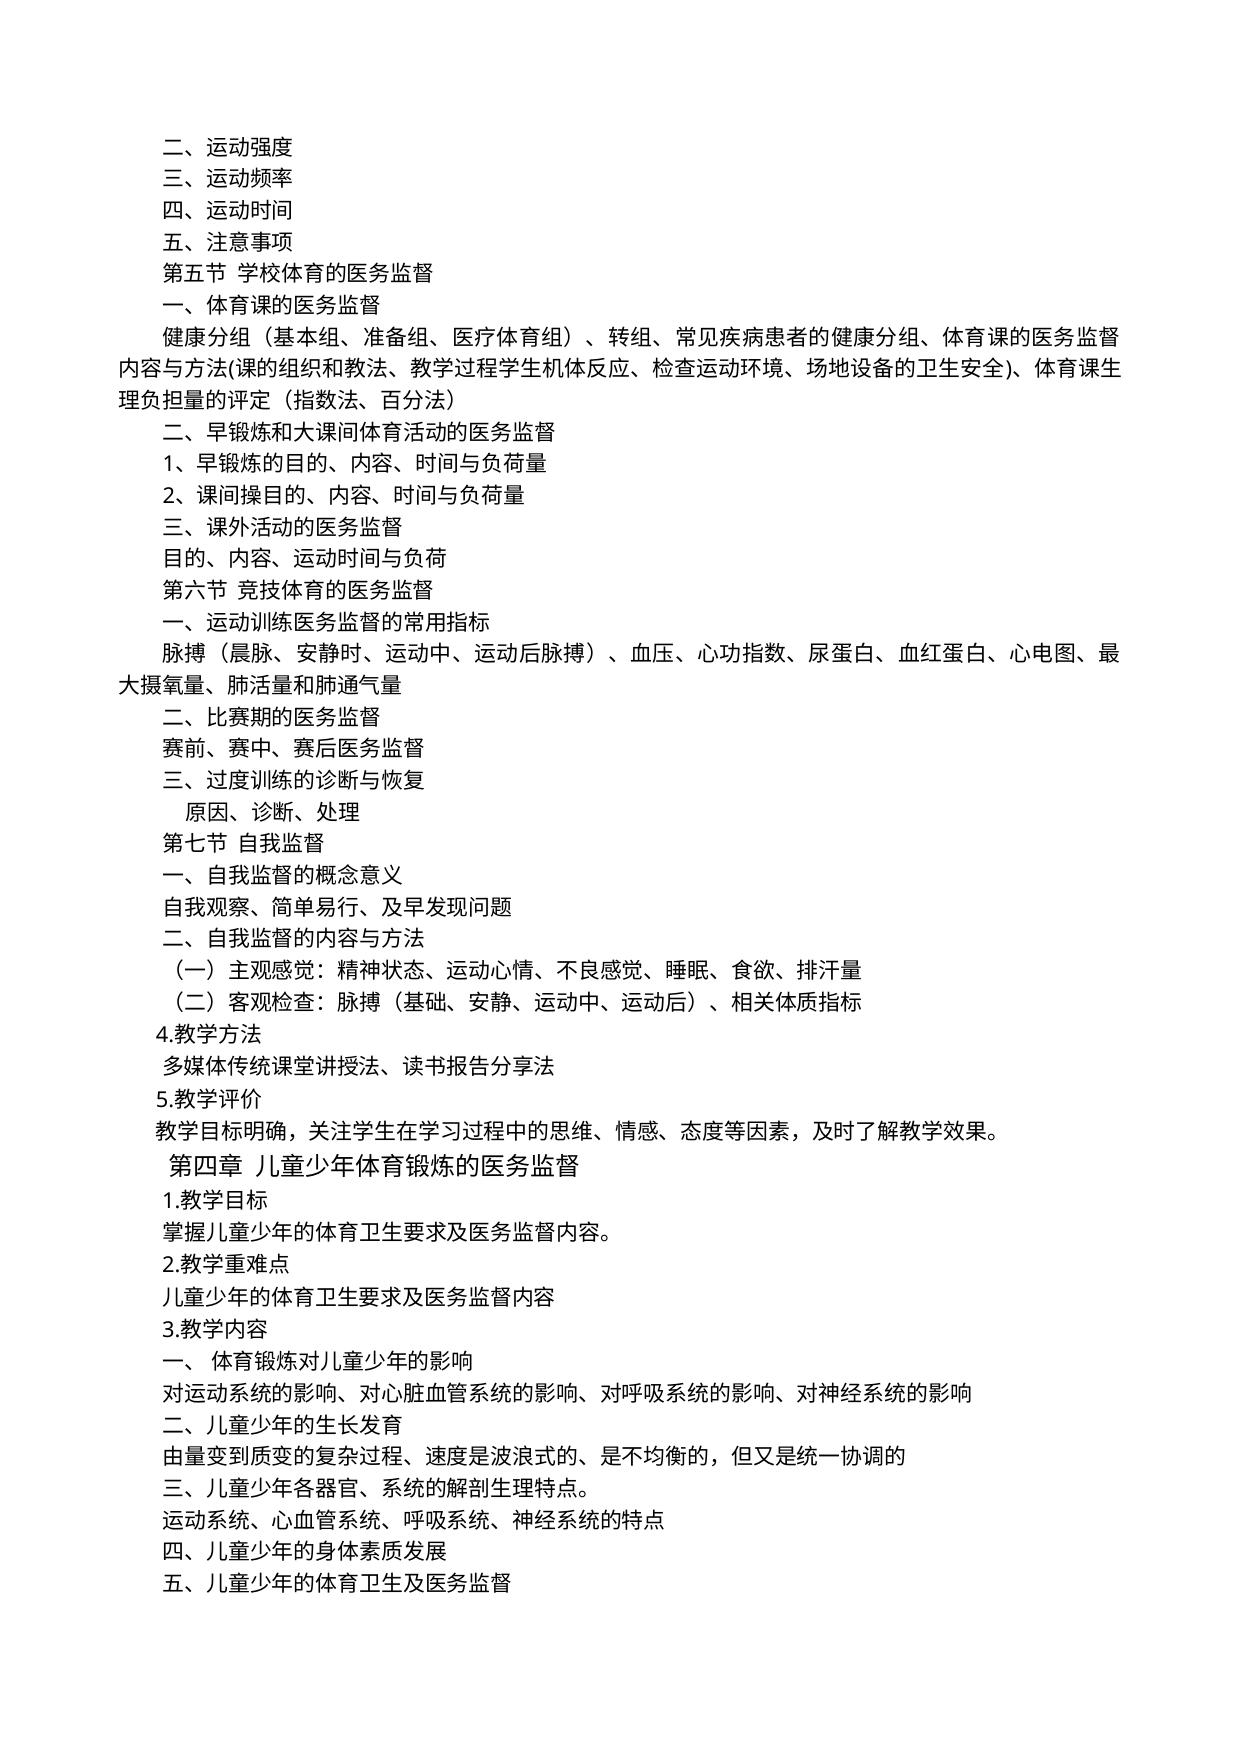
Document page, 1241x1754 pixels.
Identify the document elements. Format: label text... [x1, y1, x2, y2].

text 三、过度训练的诊断与恢复 [118, 763, 1122, 795]
text 目的、内容、运动时间与负荷 [118, 541, 1122, 573]
text 由量变到质变的复杂过程、速度是波浪式的、是不均衡的，但又是统一协调的 [118, 1439, 1122, 1471]
text 掌握儿童少年的体育卫生要求及医务监督内容。 [118, 1215, 1122, 1247]
text 脉搏（晨脉、安静时、运动中、运动后脉搏）、血压、心功指数、尿蛋白、血红蛋白、心电图、最大摄氧量、肺活量和肺通气量 [118, 636, 1122, 700]
text 一、体育课的医务监督 [118, 288, 1122, 319]
text 第七节 自我监督 [118, 826, 1122, 858]
text 1、早锻炼的目的、内容、时间与负荷量 [118, 446, 1122, 478]
text 3.教学内容 [118, 1312, 1122, 1344]
text 三、运动频率 [118, 161, 1122, 193]
text 原因、诊断、处理 [118, 795, 1122, 826]
text （二）客观检查：脉搏（基础、安静、运动中、运动后）、相关体质指标 [118, 985, 1122, 1016]
text 赛前、赛中、赛后医务监督 [118, 731, 1122, 763]
text 第六节 竞技体育的医务监督 [118, 573, 1122, 605]
text 运动系统、心血管系统、呼吸系统、神经系统的特点 [118, 1503, 1122, 1534]
text 二、儿童少年的生长发育 [118, 1408, 1122, 1439]
text 二、比赛期的医务监督 [118, 700, 1122, 731]
text 三、课外活动的医务监督 [118, 510, 1122, 541]
text 一、运动训练医务监督的常用指标 [118, 605, 1122, 636]
text 二、运动强度 [118, 129, 1122, 161]
text 2、课间操目的、内容、时间与负荷量 [118, 478, 1122, 510]
text 第四章 儿童少年体育锻炼的医务监督 [118, 1146, 1122, 1183]
text 一、自我监督的概念意义 [118, 858, 1122, 890]
text 五、注意事项 [118, 224, 1122, 256]
text 教学目标明确，关注学生在学习过程中的思维、情感、态度等因素，及时了解教学效果。 [156, 1114, 1122, 1146]
text 自我观察、简单易行、及早发现问题 [118, 890, 1122, 921]
text 三、儿童少年各器官、系统的解剖生理特点。 [118, 1471, 1122, 1503]
text 健康分组（基本组、准备组、医疗体育组）、转组、常见疾病患者的健康分组、体育课的医务监督内容与方法(课的组织和教法、教学过程学生机体反应、检查运动环境、场地设备的卫生安全)、体育课生理负担量的评定（指数法、百分法） [118, 319, 1122, 414]
text 一、 体育锻炼对儿童少年的影响 [118, 1344, 1122, 1376]
text 2.教学重难点 [118, 1247, 1122, 1279]
text 5.教学评价 [156, 1081, 1122, 1114]
text 4.教学方法 [156, 1016, 1122, 1049]
text 儿童少年的体育卫生要求及医务监督内容 [118, 1279, 1122, 1312]
text 四、运动时间 [118, 193, 1122, 224]
text 二、早锻炼和大课间体育活动的医务监督 [118, 414, 1122, 446]
text 四、儿童少年的身体素质发展 [118, 1534, 1122, 1566]
text 对运动系统的影响、对心脏血管系统的影响、对呼吸系统的影响、对神经系统的影响 [118, 1376, 1122, 1408]
text 1.教学目标 [118, 1183, 1122, 1215]
text （一）主观感觉：精神状态、运动心情、不良感觉、睡眠、食欲、排汗量 [118, 953, 1122, 985]
text 五、儿童少年的体育卫生及医务监督 [118, 1566, 1122, 1598]
text 二、自我监督的内容与方法 [118, 921, 1122, 953]
text 第五节 学校体育的医务监督 [118, 256, 1122, 288]
text 多媒体传统课堂讲授法、读书报告分享法 [118, 1049, 1122, 1081]
